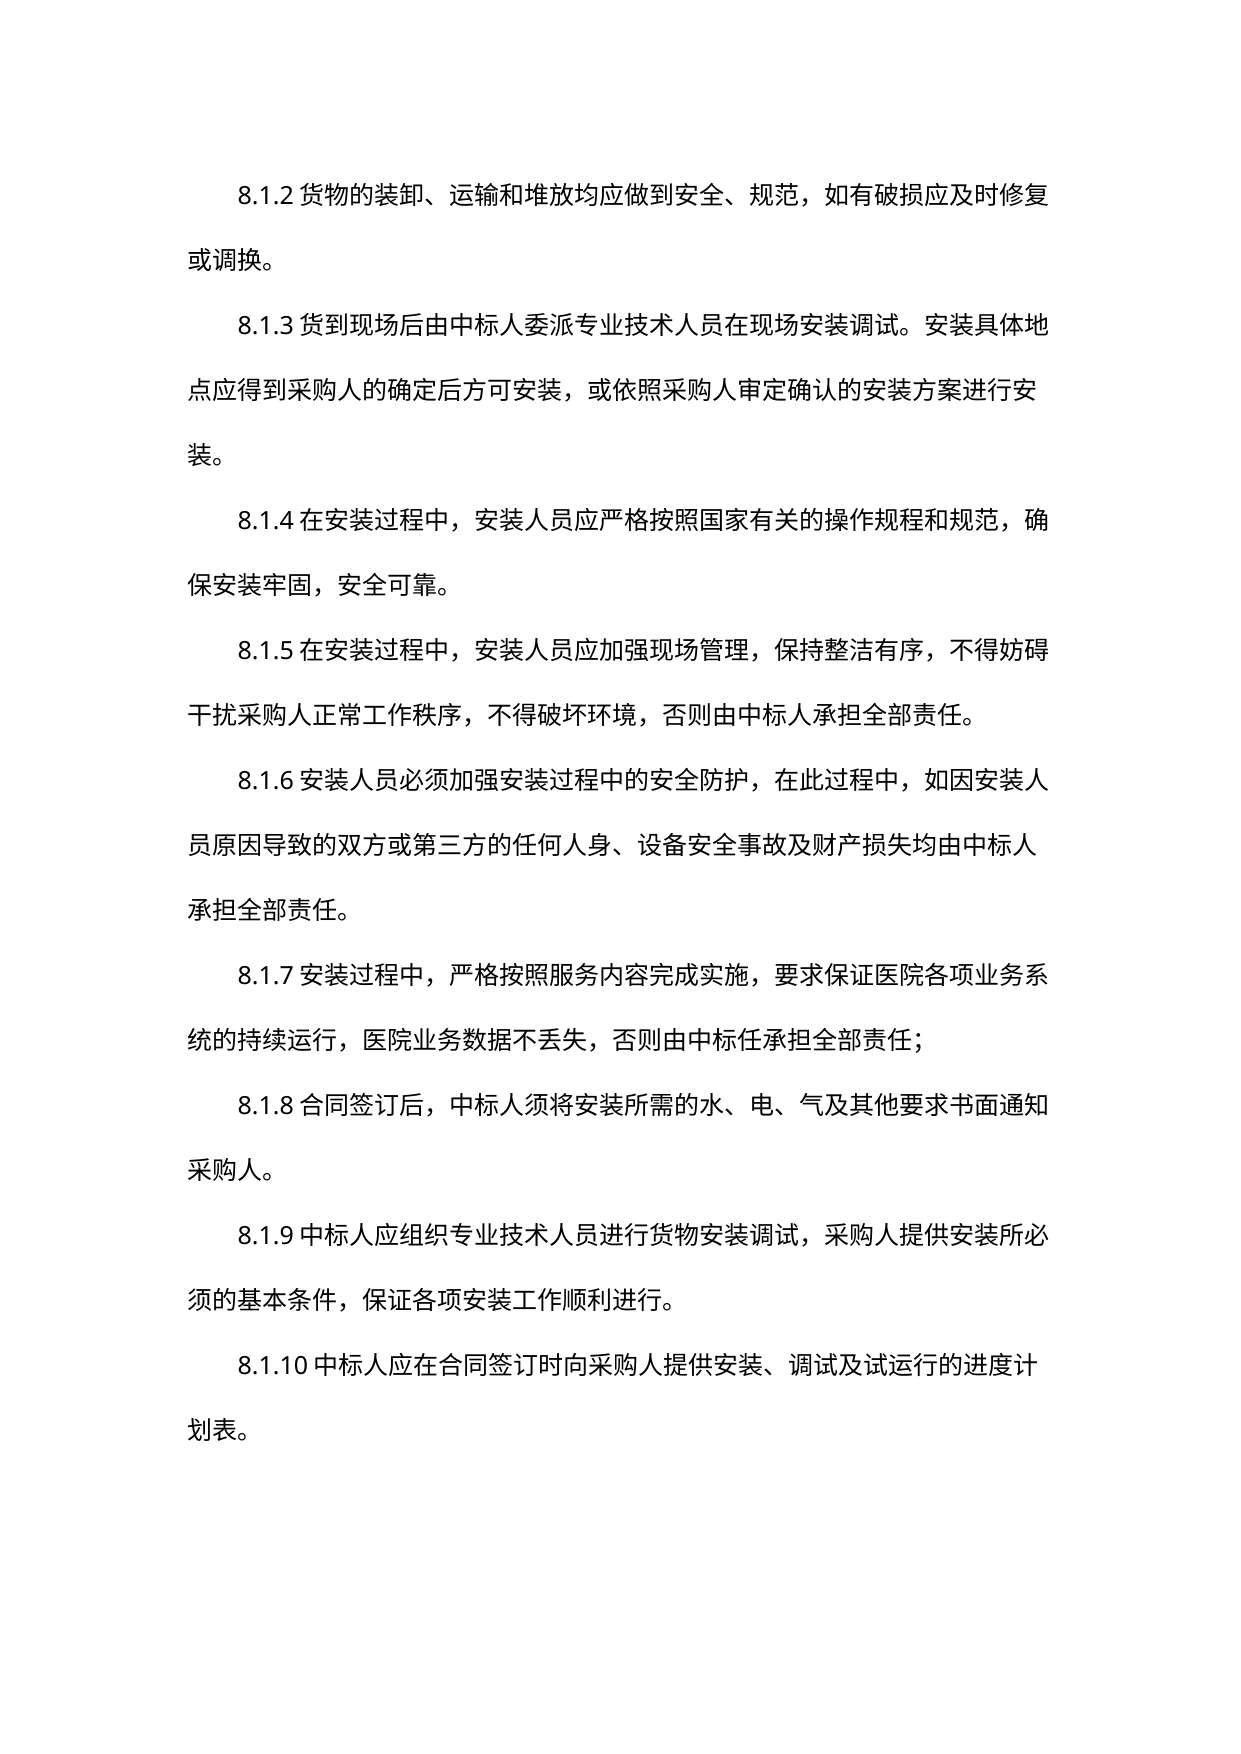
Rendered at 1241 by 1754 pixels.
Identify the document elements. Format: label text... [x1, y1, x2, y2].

text 8.1.3货到现场后由中标人委派专业技术人员在现场安装调试。安装具体地点应得到采购人的确定后方可安装，或依照采购人审定确认的安装方案进行安装。 [187, 292, 1053, 487]
text 8.1.7安装过程中，严格按照服务内容完成实施，要求保证医院各项业务系统的持续运行，医院业务数据不丢失，否则由中标任承担全部责任； [187, 942, 1053, 1072]
text 8.1.8合同签订后，中标人须将安装所需的水、电、气及其他要求书面通知采购人。 [187, 1072, 1053, 1202]
text 8.1.4在安装过程中，安装人员应严格按照国家有关的操作规程和规范，确保安装牢固，安全可靠。 [187, 487, 1053, 617]
text 8.1.9中标人应组织专业技术人员进行货物安装调试，采购人提供安装所必须的基本条件，保证各项安装工作顺利进行。 [187, 1202, 1053, 1332]
text 8.1.5在安装过程中，安装人员应加强现场管理，保持整洁有序，不得妨碍干扰采购人正常工作秩序，不得破坏环境，否则由中标人承担全部责任。 [187, 617, 1053, 747]
text 8.1.6安装人员必须加强安装过程中的安全防护，在此过程中，如因安装人员原因导致的双方或第三方的任何人身、设备安全事故及财产损失均由中标人承担全部责任。 [187, 747, 1053, 942]
text 8.1.10中标人应在合同签订时向采购人提供安装、调试及试运行的进度计划表。 [187, 1332, 1053, 1462]
text 8.1.2货物的装卸、运输和堆放均应做到安全、规范，如有破损应及时修复或调换。 [187, 162, 1053, 292]
